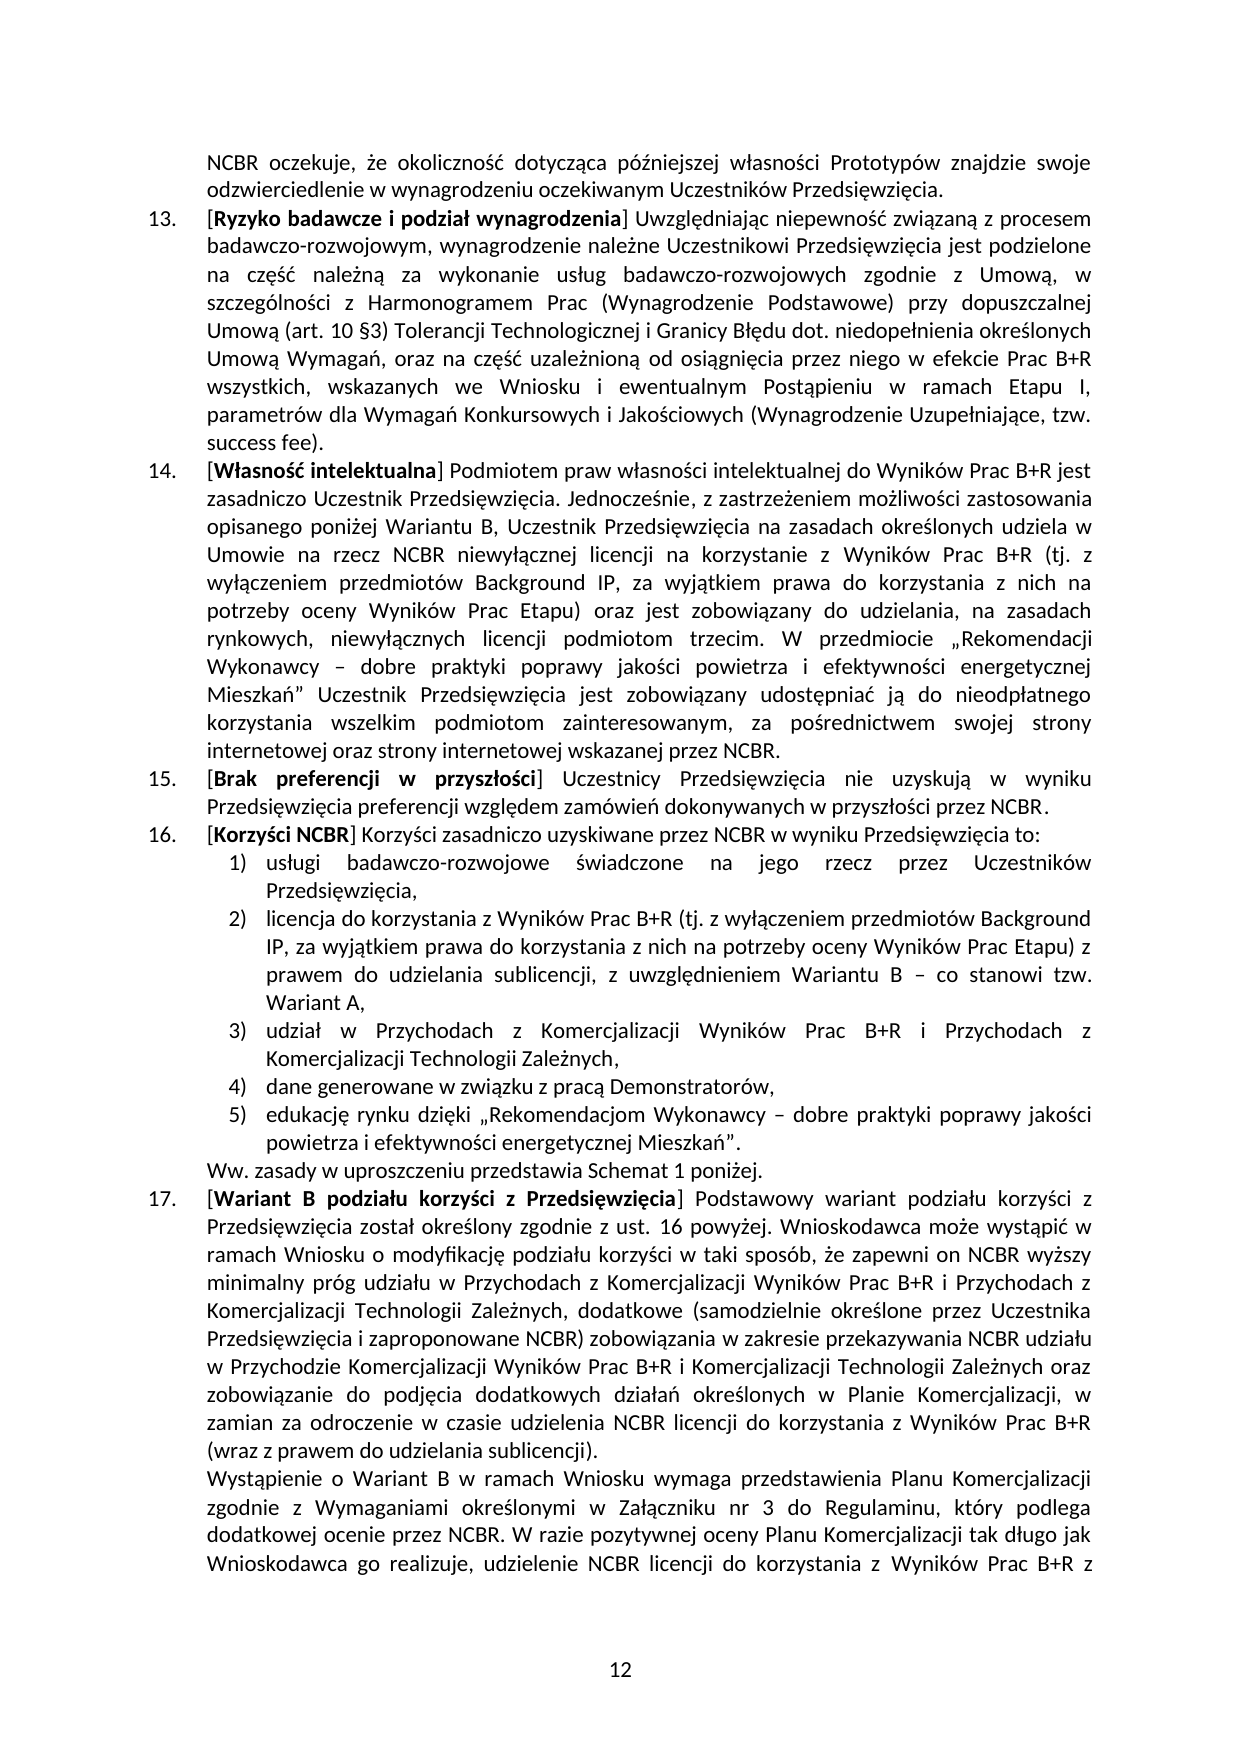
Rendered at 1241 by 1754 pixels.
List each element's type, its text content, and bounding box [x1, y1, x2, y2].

list [Korzyści NCBR] Korzyści zasadniczo uzyskiwane przez NCBR w wyniku Przedsięwzięcia to: [148, 820, 1093, 848]
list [207, 1464, 1093, 1577]
list udział w Przychodach z Komercjalizacji Wyników Prac B+R i Przychodach z Komercjalizacji Technologii Zależnych, [228, 1016, 1093, 1072]
list licencja do korzystania z Wyników Prac B+R (tj. z wyłączeniem przedmiotów Background IP, za wyjątkiem prawa do korzystania z nich na potrzeby oceny Wyników Prac Etapu) z prawem do udzielania sublicencji, z uwzględnieniem Wariantu B – co stanowi tzw. Wariant A, [228, 904, 1093, 1016]
list [Własność intelektualna] Podmiotem praw własności intelektualnej do Wyników Prac B+R jest zasadniczo Uczestnik Przedsięwzięcia. Jednocześnie, z zastrzeżeniem możliwości zastosowania opisanego poniżej Wariantu B, Uczestnik Przedsięwzięcia na zasadach określonych udziela w Umowie na rzecz NCBR niewyłącznej licencji na korzystanie z Wyników Prac B+R (tj. z wyłączeniem przedmiotów Background IP, za wyjątkiem prawa do korzystania z nich na potrzeby oceny Wyników Prac Etapu) oraz jest zobowiązany do udzielania, na zasadach rynkowych, niewyłącznych licencji podmiotom trzecim. W przedmiocie „Rekomendacji Wykonawcy – dobre praktyki poprawy jakości powietrza i efektywności energetycznej Mieszkań” Uczestnik Przedsięwzięcia jest zobowiązany udostępniać ją do nieodpłatnego korzystania wszelkim podmiotom zainteresowanym, za pośrednictwem swojej strony internetowej oraz strony internetowej wskazanej przez NCBR. [148, 456, 1093, 764]
list [Ryzyko badawcze i podział wynagrodzenia] Uwzględniając niepewność związaną z procesem badawczo-rozwojowym, wynagrodzenie należne Uczestnikowi Przedsięwzięcia jest podzielone na część należną za wykonanie usług badawczo-rozwojowych zgodnie z Umową, w szczególności z Harmonogramem Prac (Wynagrodzenie Podstawowe) przy dopuszczalnej Umową (art. 10 §3) Tolerancji Technologicznej i Granicy Błędu dot. niedopełnienia określonych Umową Wymagań, oraz na część uzależnioną od osiągnięcia przez niego w efekcie Prac B+R wszystkich, wskazanych we Wniosku i ewentualnym Postąpieniu w ramach Etapu I, parametrów dla Wymagań Konkursowych i Jakościowych (Wynagrodzenie Uzupełniające, tzw. success fee). [148, 204, 1093, 456]
list dane generowane w związku z pracą Demonstratorów, [228, 1072, 1093, 1100]
list edukację rynku dzięki „Rekomendacjom Wykonawcy – dobre praktyki poprawy jakości powietrza i efektywności energetycznej Mieszkań”. [228, 1100, 1093, 1156]
list usługi badawczo-rozwojowe świadczone na jego rzecz przez Uczestników Przedsięwzięcia, [228, 848, 1093, 904]
list [Wariant B podziału korzyści z Przedsięwzięcia] Podstawowy wariant podziału korzyści z Przedsięwzięcia został określony zgodnie z ust. 16 powyżej. Wnioskodawca może wystąpić w ramach Wniosku o modyfikację podziału korzyści w taki sposób, że zapewni on NCBR wyższy minimalny próg udziału w Przychodach z Komercjalizacji Wyników Prac B+R i Przychodach z Komercjalizacji Technologii Zależnych, dodatkowe (samodzielnie określone przez Uczestnika Przedsięwzięcia i zaproponowane NCBR) zobowiązania w zakresie przekazywania NCBR udziału w Przychodzie Komercjalizacji Wyników Prac B+R i Komercjalizacji Technologii Zależnych oraz zobowiązanie do podjęcia dodatkowych działań określonych w Planie Komercjalizacji, w zamian za odroczenie w czasie udzielenia NCBR licencji do korzystania z Wyników Prac B+R (wraz z prawem do udzielania sublicencji). [148, 1184, 1093, 1464]
list [Brak preferencji w przyszłości] Uczestnicy Przedsięwzięcia nie uzyskują w wyniku Przedsięwzięcia preferencji względem zamówień dokonywanych w przyszłości przez NCBR. [148, 764, 1093, 820]
text Ww. zasady w uproszczeniu przedstawia Schemat 1 poniżej. [207, 1156, 1093, 1184]
list NCBR oczekuje, że okoliczność dotycząca późniejszej własności Prototypów znajdzie swoje odzwierciedlenie w wynagrodzeniu oczekiwanym Uczestników Przedsięwzięcia. [207, 148, 1093, 204]
